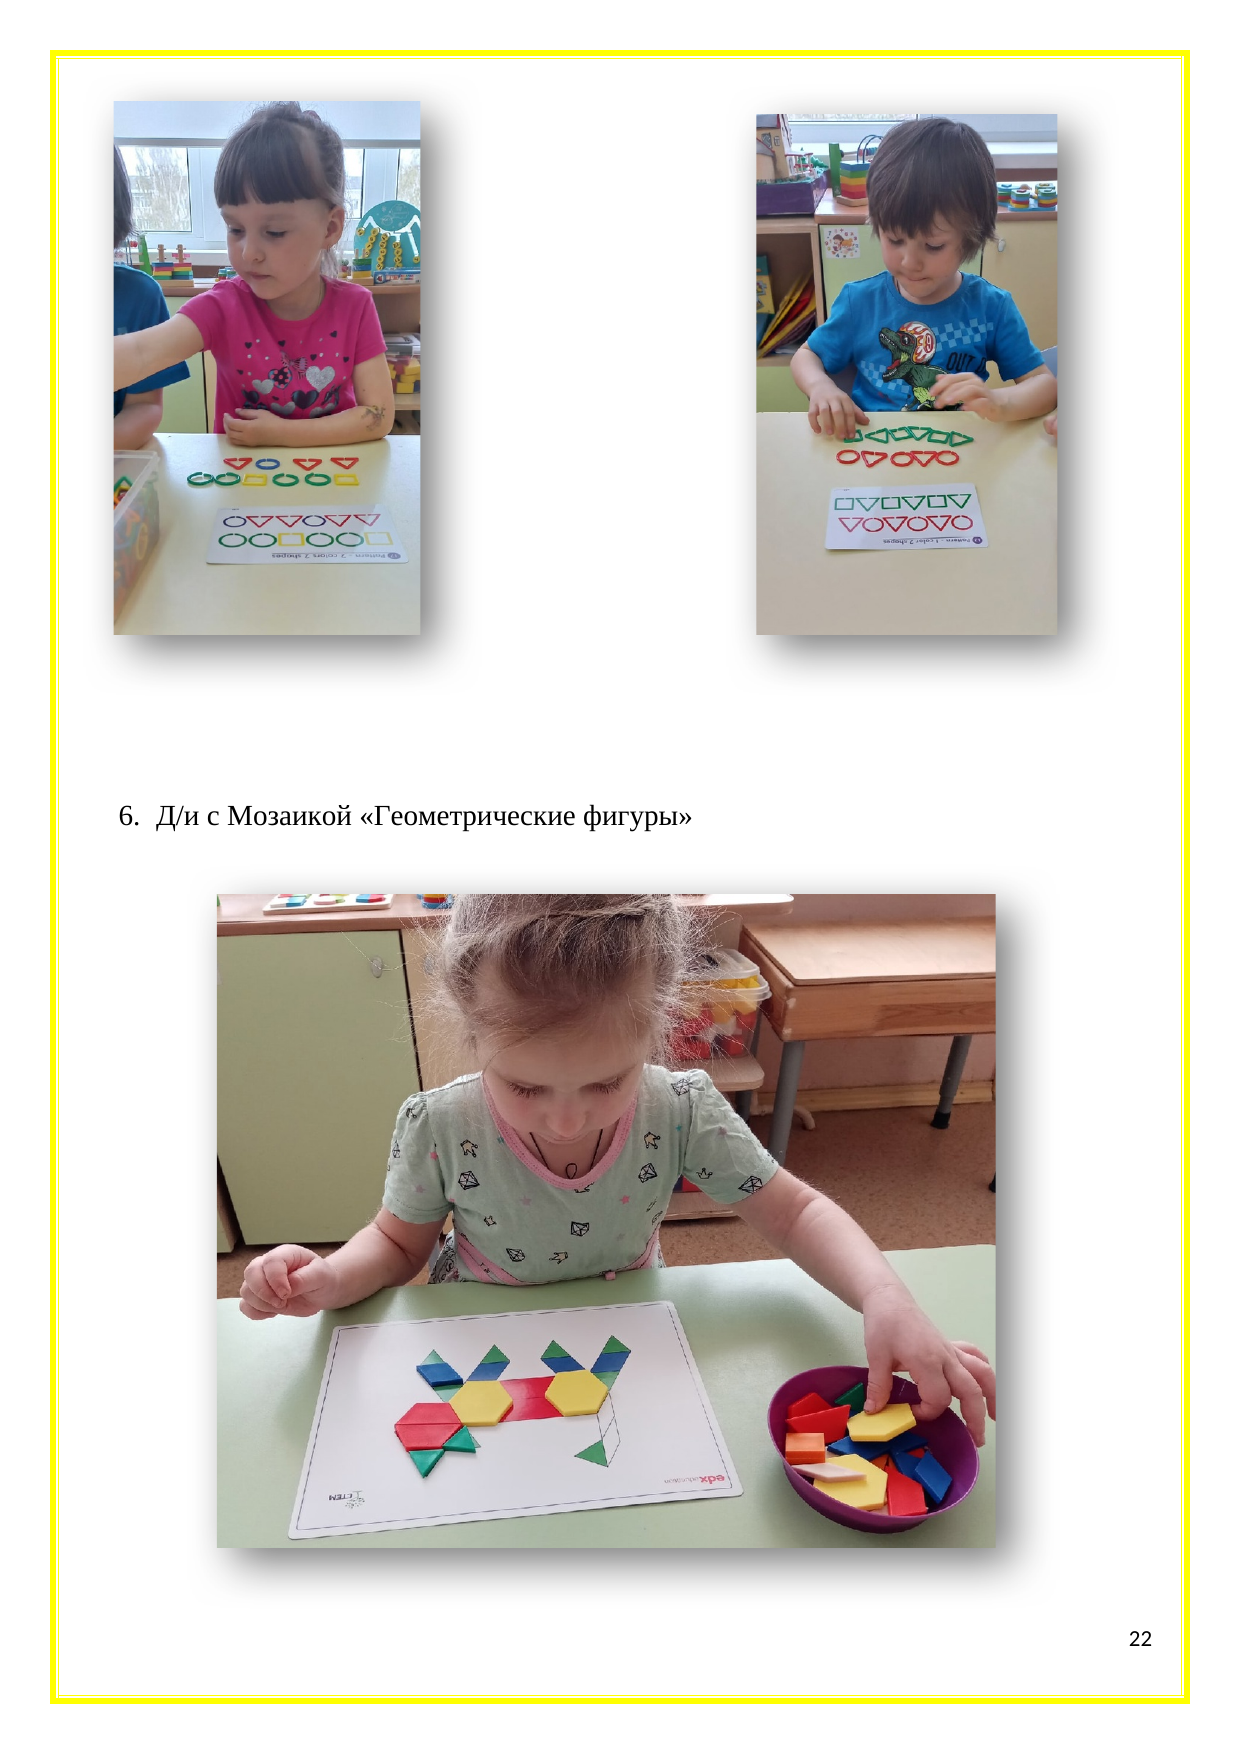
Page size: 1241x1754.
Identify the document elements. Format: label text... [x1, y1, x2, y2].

picture [756, 114, 1058, 635]
picture [216, 894, 996, 1548]
list Д/и с Мозаикой «Геометрические фигуры» [118, 798, 1152, 832]
picture [113, 101, 421, 635]
